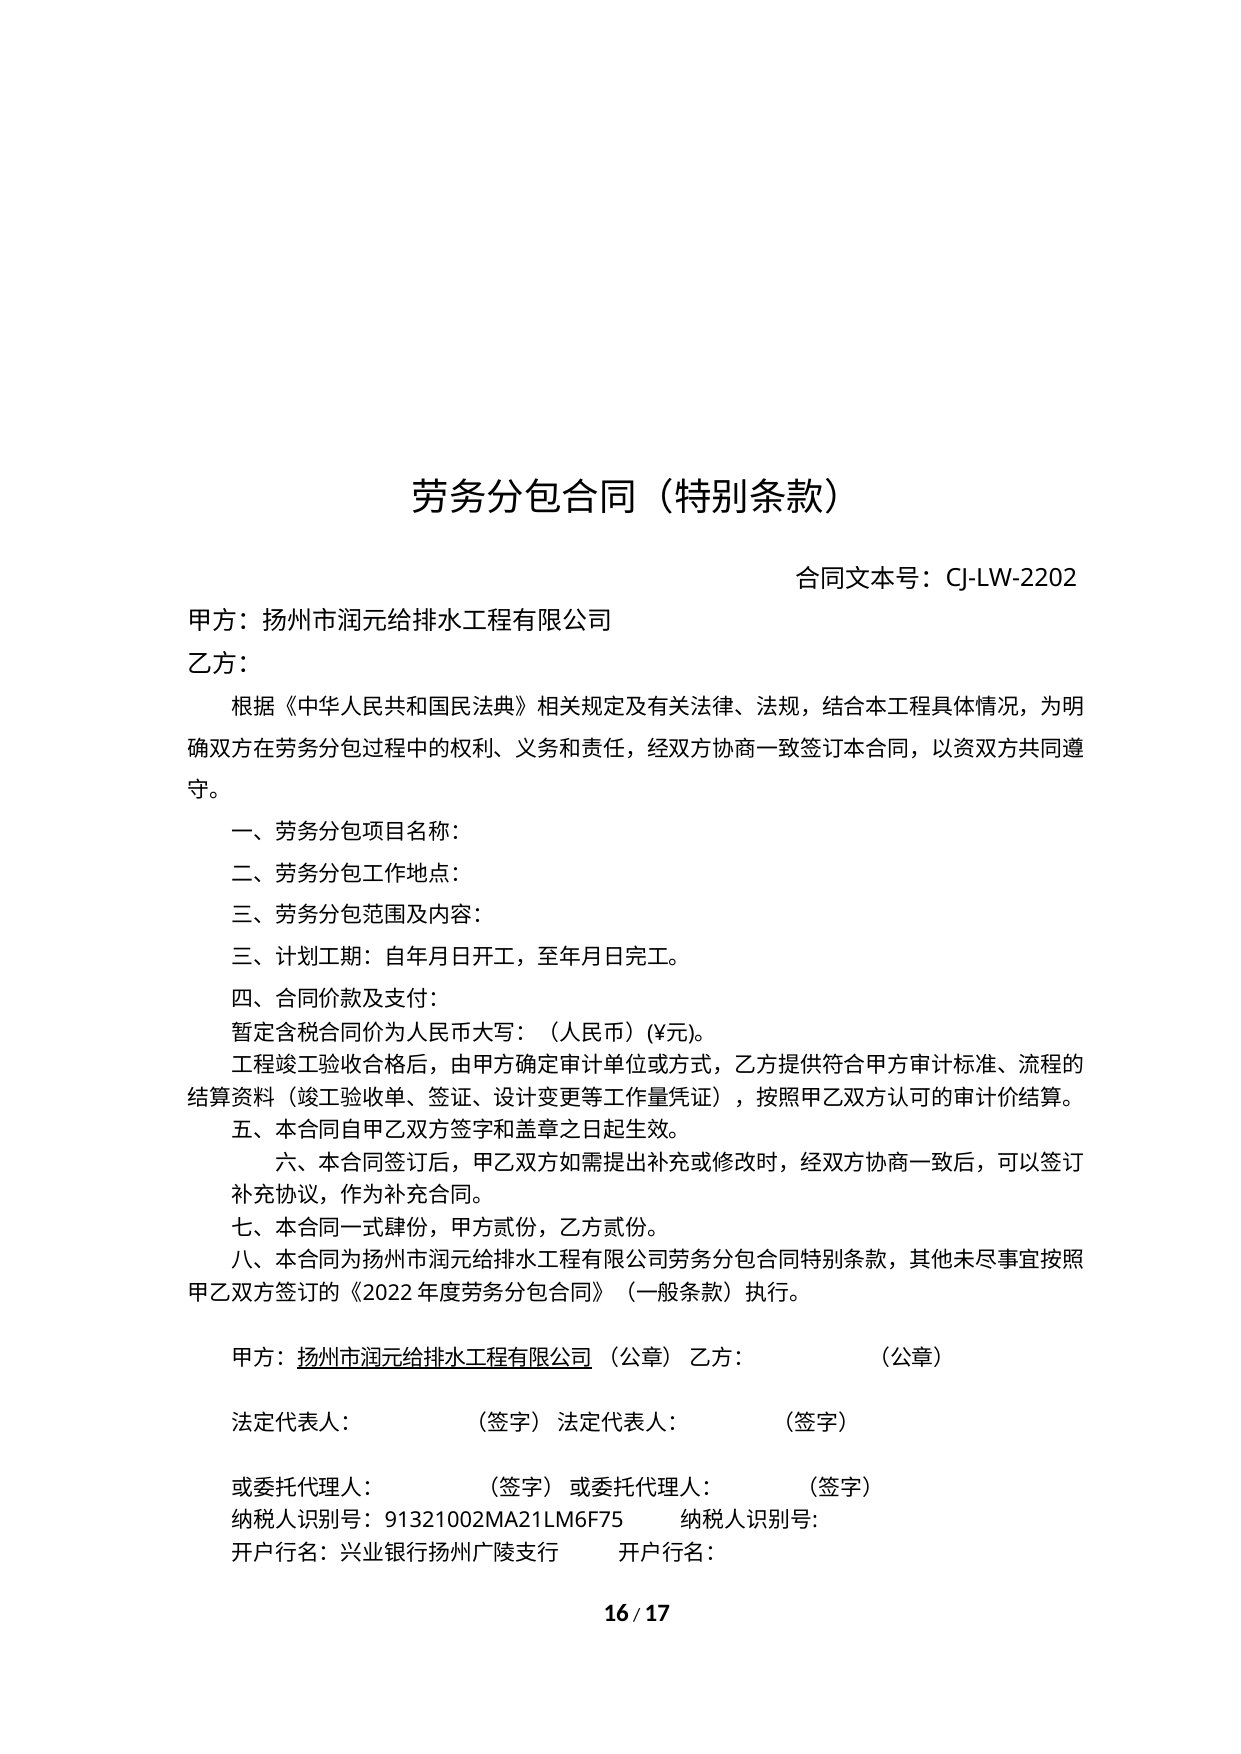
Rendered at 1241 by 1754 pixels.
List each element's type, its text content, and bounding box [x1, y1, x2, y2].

text 纳税人识别号：91321002MA21LM6F75 纳税人识别号: [187, 1502, 1085, 1534]
text 合同文本号：CJ-LW-2202 [395, 556, 1085, 598]
text 五、本合同自甲乙双方签字和盖章之日起生效。 [187, 1112, 1085, 1144]
text 三、计划工期：自年月日开工，至年月日完工。 [187, 931, 1085, 973]
text 二、劳务分包工作地点： [187, 848, 1085, 889]
text 工程竣工验收合格后，由甲方确定审计单位或方式，乙方提供符合甲方审计标准、流程的结算资料（竣工验收单、签证、设计变更等工作量凭证），按照甲乙双方认可的审计价结算。 [187, 1047, 1085, 1112]
text 开户行名：兴业银行扬州广陵支行 开户行名： [231, 1534, 1085, 1567]
text 乙方： [187, 639, 1085, 681]
text 根据《中华人民共和国民法典》相关规定及有关法律、法规，结合本工程具体情况，为明确双方在劳务分包过程中的权利、义务和责任，经双方协商一致签订本合同，以资双方共同遵守。 [187, 681, 1085, 806]
text 甲方：扬州市润元给排水工程有限公司 [187, 598, 1085, 639]
text 四、合同价款及支付： [187, 973, 1085, 1014]
text 甲方：扬州市润元给排水工程有限公司 （公章） 乙方： （公章） [187, 1339, 1085, 1372]
text 三、劳务分包范围及内容： [187, 889, 1085, 931]
text 劳务分包合同（特别条款） [187, 473, 1085, 514]
text 六、本合同签订后，甲乙双方如需提出补充或修改时，经双方协商一致后，可以签订补充协议，作为补充合同。 [231, 1144, 1085, 1209]
text 一、劳务分包项目名称： [187, 806, 1085, 848]
text 暂定含税合同价为人民币大写：（人民币）(¥元)。 [187, 1014, 1085, 1047]
text 法定代表人： （签字） 法定代表人： （签字） [187, 1404, 1085, 1437]
text 八、本合同为扬州市润元给排水工程有限公司劳务分包合同特别条款，其他未尽事宜按照甲乙双方签订的《2022年度劳务分包合同》（一般条款）执行。 [187, 1242, 1085, 1307]
text 七、本合同一式肆份，甲方贰份，乙方贰份。 [187, 1209, 1085, 1242]
text 或委托代理人： （签字） 或委托代理人： （签字） [187, 1469, 1085, 1502]
